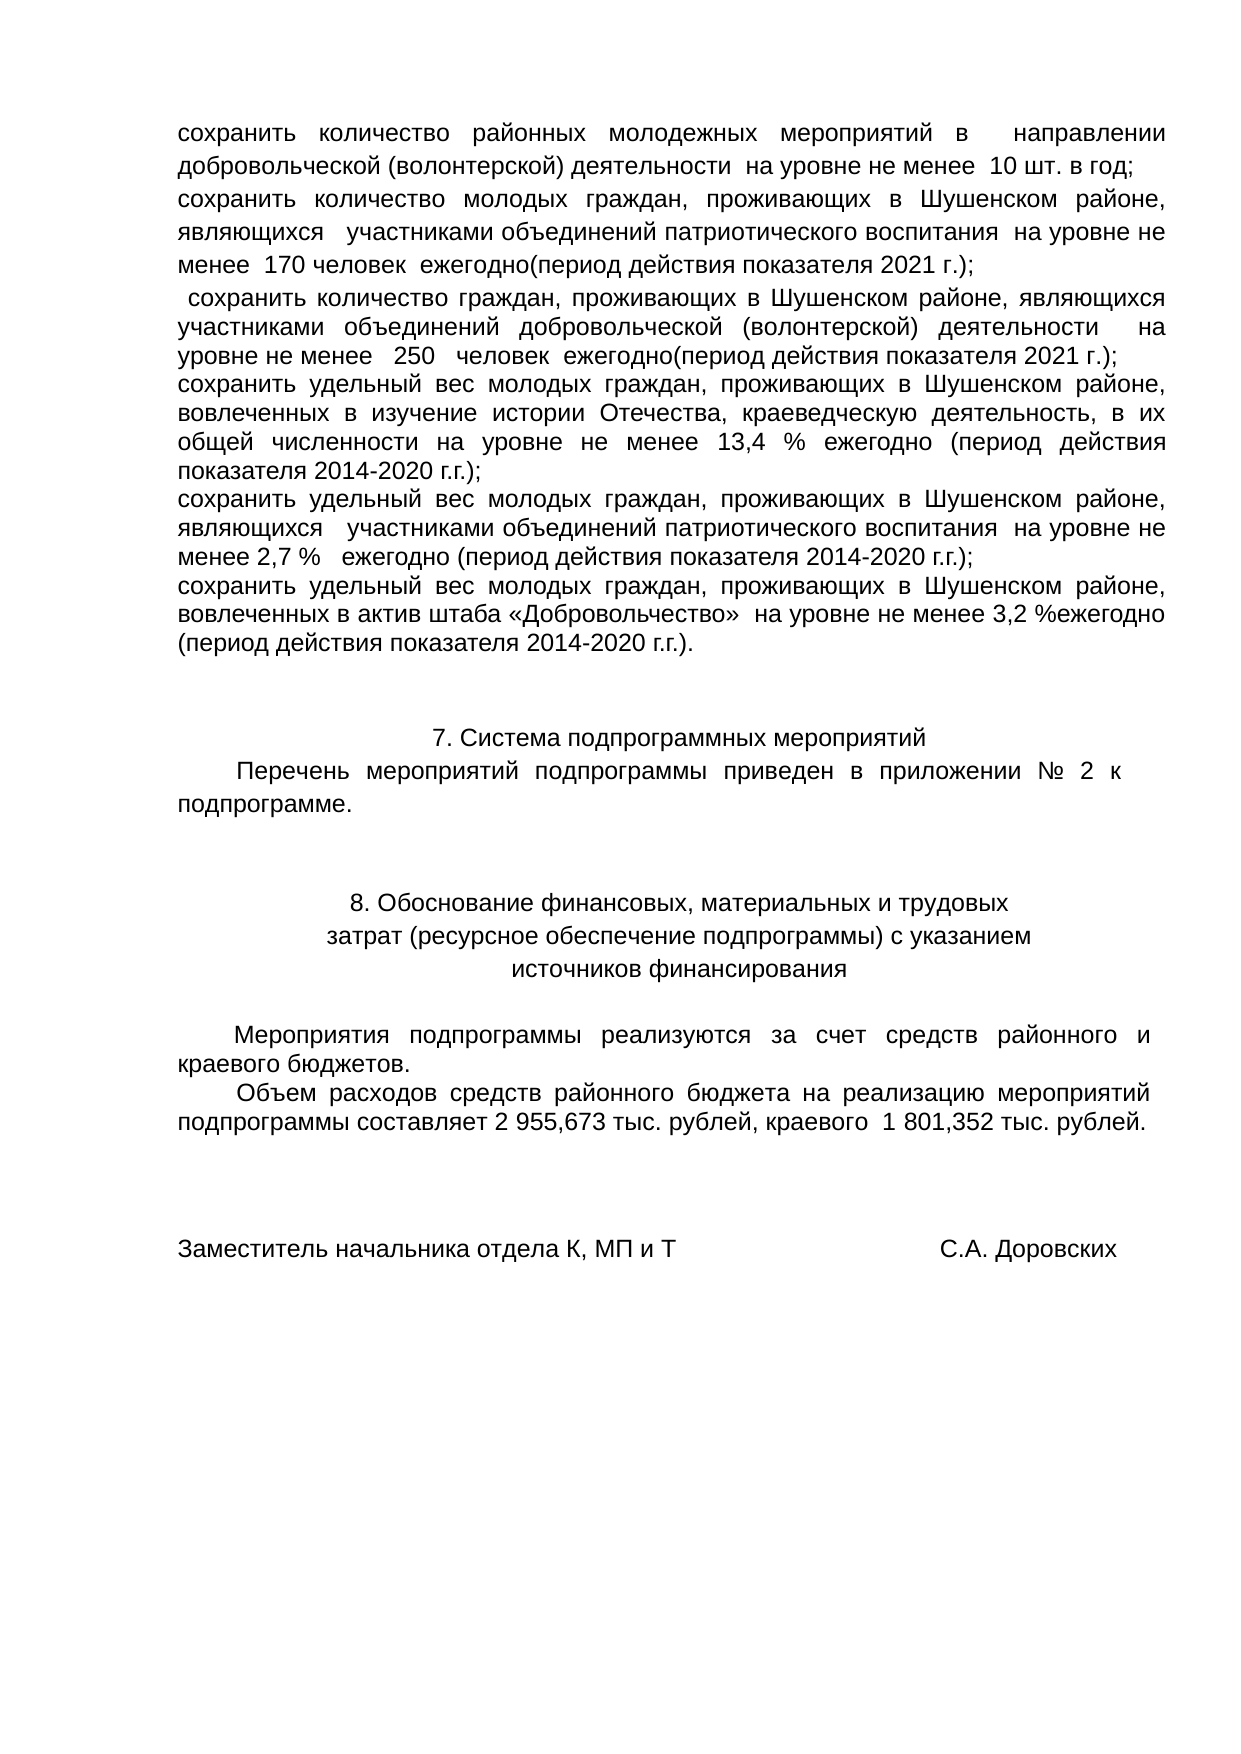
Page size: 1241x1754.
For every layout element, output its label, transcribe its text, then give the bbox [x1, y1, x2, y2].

text 8. Обоснование финансовых, материальных и трудовых [177, 888, 1122, 917]
text сохранить количество граждан, проживающих в Шушенском районе, являющихся участниками объединений добровольческой (волонтерской) деятельности на уровне не менее 250 человек ежегодно(период действия показателя 2021 г.); [177, 283, 1167, 369]
text сохранить количество молодых граждан, проживающих в Шушенском районе, являющихся участниками объединений патриотического воспитания на уровне не менее 170 человек ежегодно(период действия показателя 2021 г.); [177, 184, 1167, 279]
text Объем расходов средств районного бюджета на реализацию мероприятий подпрограммы составляет 2 955,673 тыс. рублей, краевого 1 801,352 тыс. рублей. [177, 1078, 1152, 1135]
text источников финансирования [177, 954, 1122, 983]
text Перечень мероприятий подпрограммы приведен в приложении № 2 к подпрограмме. [177, 756, 1122, 818]
text сохранить удельный вес молодых граждан, проживающих в Шушенском районе, вовлеченных в изучение истории Отечества, краеведческую деятельность, в их общей численности на уровне не менее 13,4 % ежегодно (период действия показателя 2014-2020 г.г.); [177, 369, 1167, 484]
text 7. Система подпрограммных мероприятий [177, 723, 1122, 752]
text затрат (ресурсное обеспечение подпрограммы) с указанием [177, 921, 1122, 950]
text сохранить удельный вес молодых граждан, проживающих в Шушенском районе, являющихся участниками объединений патриотического воспитания на уровне не менее 2,7 % ежегодно (период действия показателя 2014-2020 г.г.); [177, 484, 1167, 571]
text Мероприятия подпрограммы реализуются за счет средств районного и краевого бюджетов. [177, 1020, 1152, 1078]
text сохранить количество районных молодежных мероприятий в направлении добровольческой (волонтерской) деятельности на уровне не менее 10 шт. в год; [177, 118, 1167, 180]
text Заместитель начальника отдела К, МП и Т С.А. Доровских [177, 1234, 1122, 1263]
text сохранить удельный вес молодых граждан, проживающих в Шушенском районе, вовлеченных в актив штаба «Добровольчество» на уровне не менее 3,2 %ежегодно (период действия показателя 2014-2020 г.г.). [177, 571, 1167, 657]
